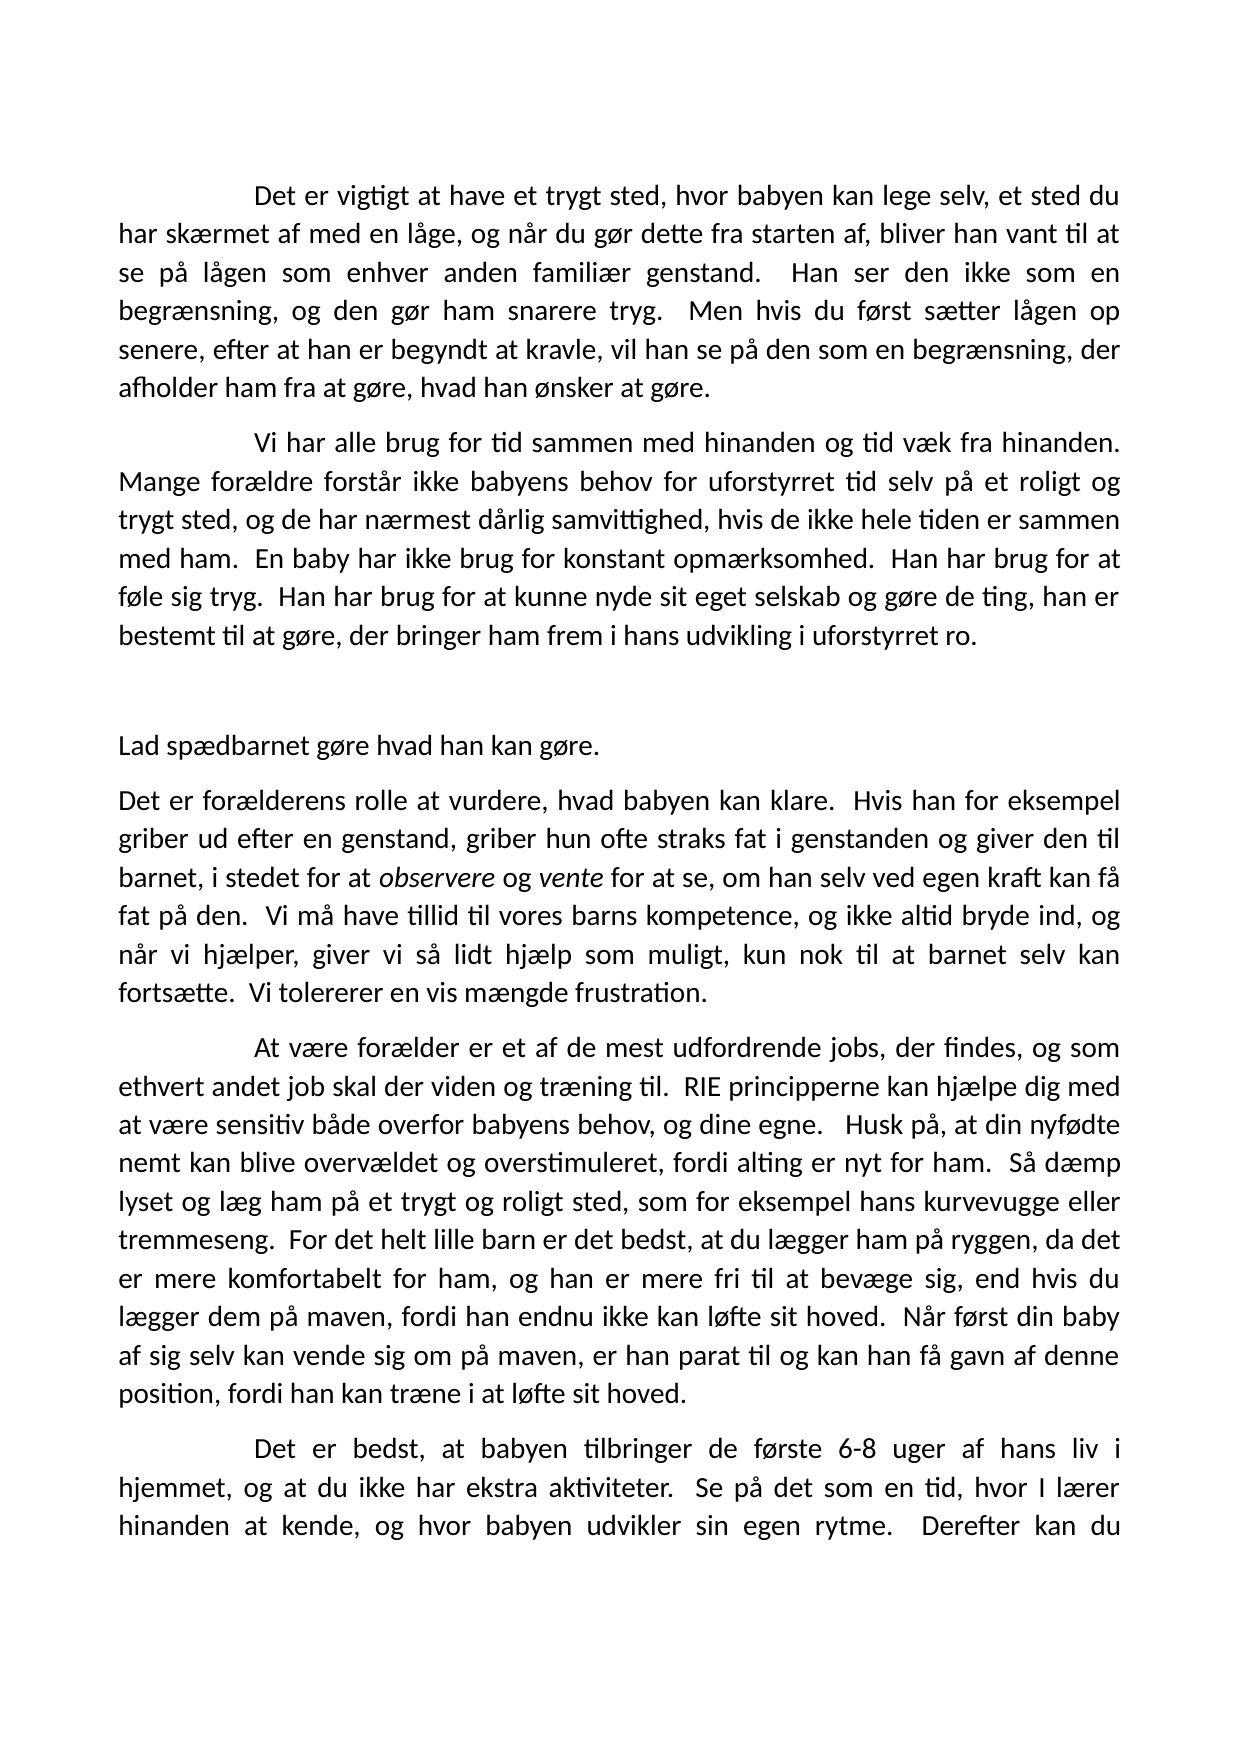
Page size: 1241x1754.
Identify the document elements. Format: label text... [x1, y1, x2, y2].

text Lad spædbarnet gøre hvad han kan gøre. [118, 727, 1122, 762]
text At være forælder er et af de mest udfordrende jobs, der findes, og som ethvert andet job skal der viden og træning til. RIE principperne kan hjælpe dig med at være sensitiv både overfor babyens behov, og dine egne. Husk på, at din nyfødte nemt kan blive overvældet og overstimuleret, fordi alting er nyt for ham. Så dæmp lyset og læg ham på et trygt og roligt sted, som for eksempel hans kurvevugge eller tremmeseng. For det helt lille barn er det bedst, at du lægger ham på ryggen, da det er mere komfortabelt for ham, og han er mere fri til at bevæge sig, end hvis du lægger dem på maven, fordi han endnu ikke kan løfte sit hoved. Når først din baby af sig selv kan vende sig om på maven, er han parat til og kan han få gavn af denne position, fordi han kan træne i at løfte sit hoved. [118, 1029, 1122, 1411]
text Det er vigtigt at have et trygt sted, hvor babyen kan lege selv, et sted du har skærmet af med en låge, og når du gør dette fra starten af, bliver han vant til at se på lågen som enhver anden familiær genstand. Han ser den ikke som en begrænsning, og den gør ham snarere tryg. Men hvis du først sætter lågen op senere, efter at han er begyndt at kravle, vil han se på den som en begrænsning, der afholder ham fra at gøre, hvad han ønsker at gøre. [118, 177, 1122, 405]
text Det er forælderens rolle at vurdere, hvad babyen kan klare. Hvis han for eksempel griber ud efter en genstand, griber hun ofte straks fat i genstanden og giver den til barnet, i stedet for at observere og vente for at se, om han selv ved egen kraft kan få fat på den. Vi må have tillid til vores barns kompetence, og ikke altid bryde ind, og når vi hjælper, giver vi så lidt hjælp som muligt, kun nok til at barnet selv kan fortsætte. Vi tolererer en vis mængde frustration. [118, 782, 1122, 1010]
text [118, 1430, 1122, 1543]
text Vi har alle brug for tid sammen med hinanden og tid væk fra hinanden. Mange forældre forstår ikke babyens behov for uforstyrret tid selv på et roligt og trygt sted, og de har nærmest dårlig samvittighed, hvis de ikke hele tiden er sammen med ham. En baby har ikke brug for konstant opmærksomhed. Han har brug for at føle sig tryg. Han har brug for at kunne nyde sit eget selskab og gøre de ting, han er bestemt til at gøre, der bringer ham frem i hans udvikling i uforstyrret ro. [118, 424, 1122, 652]
